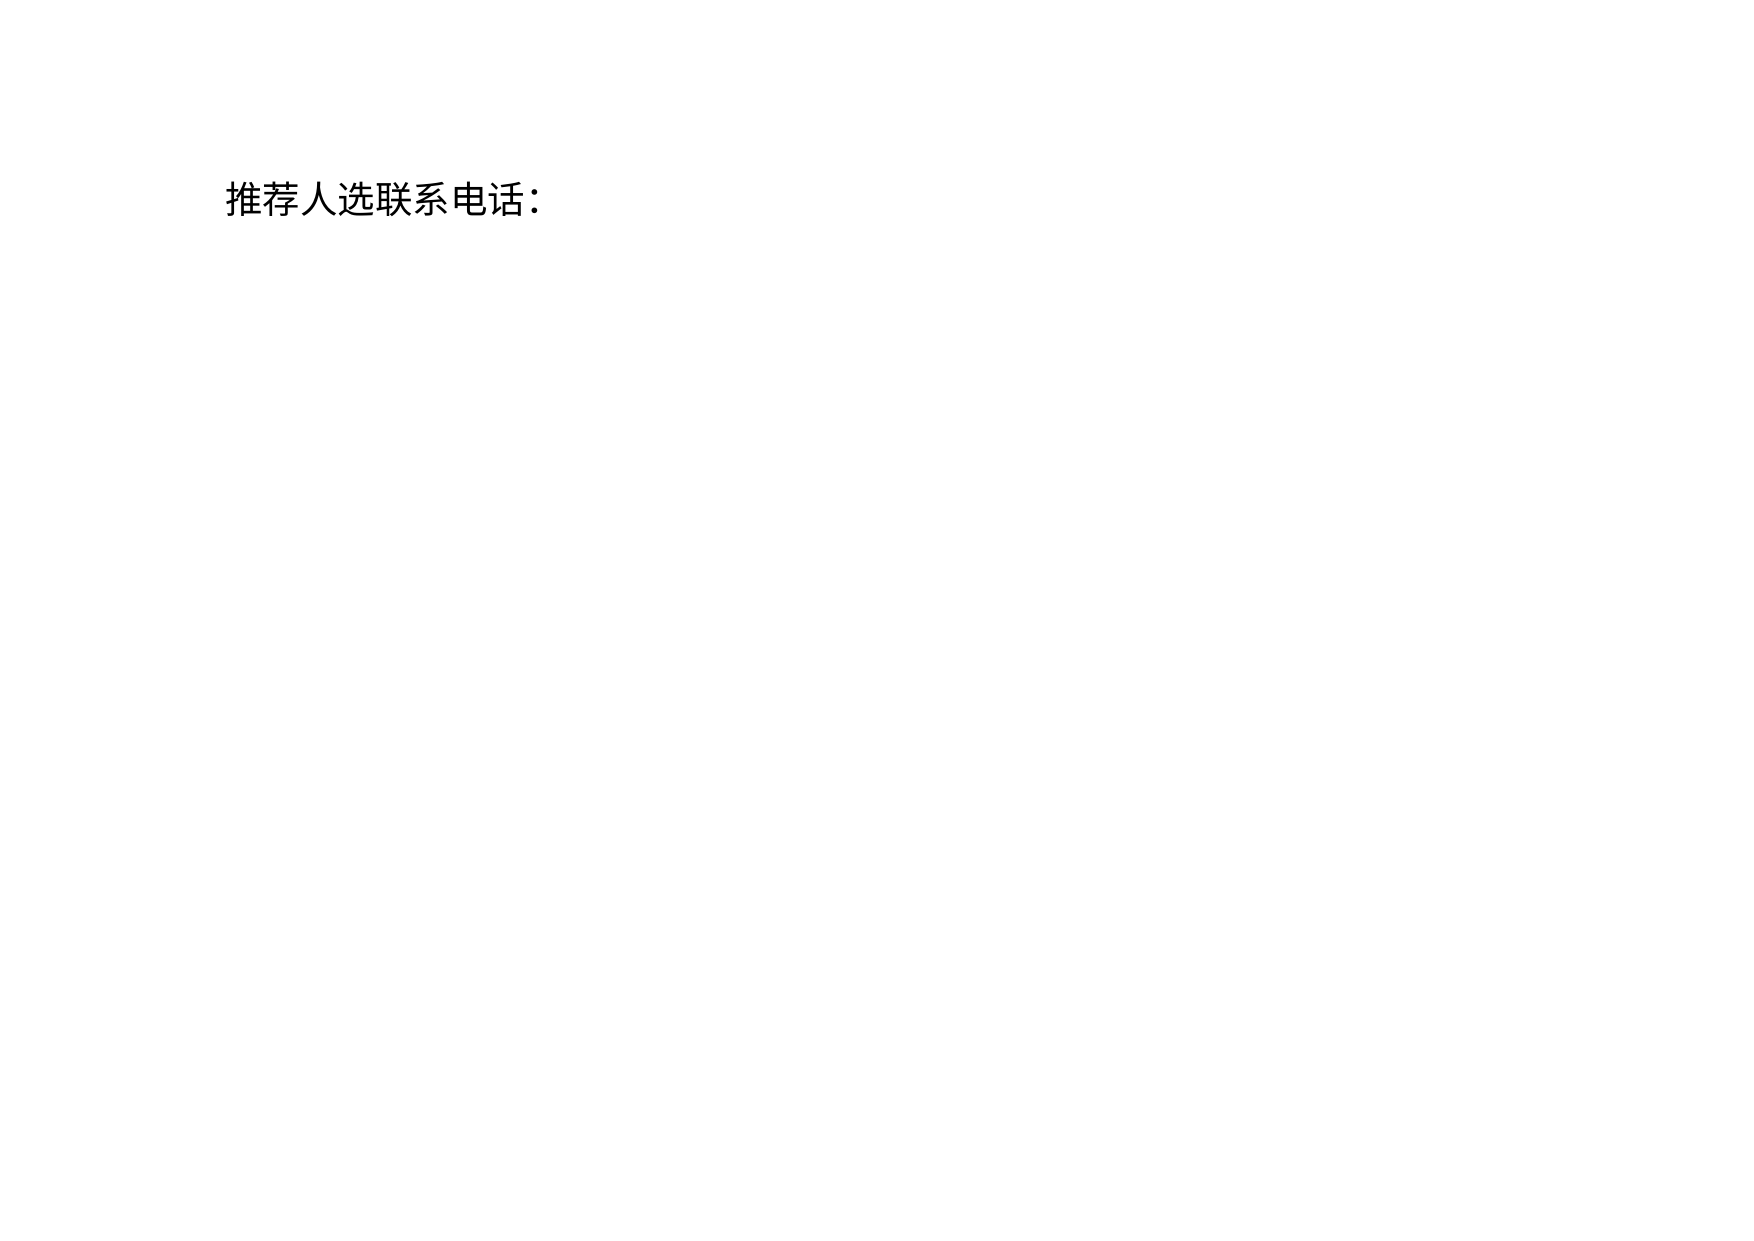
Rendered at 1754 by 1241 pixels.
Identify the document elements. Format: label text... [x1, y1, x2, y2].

text 推荐人选联系电话： [150, 165, 1604, 230]
